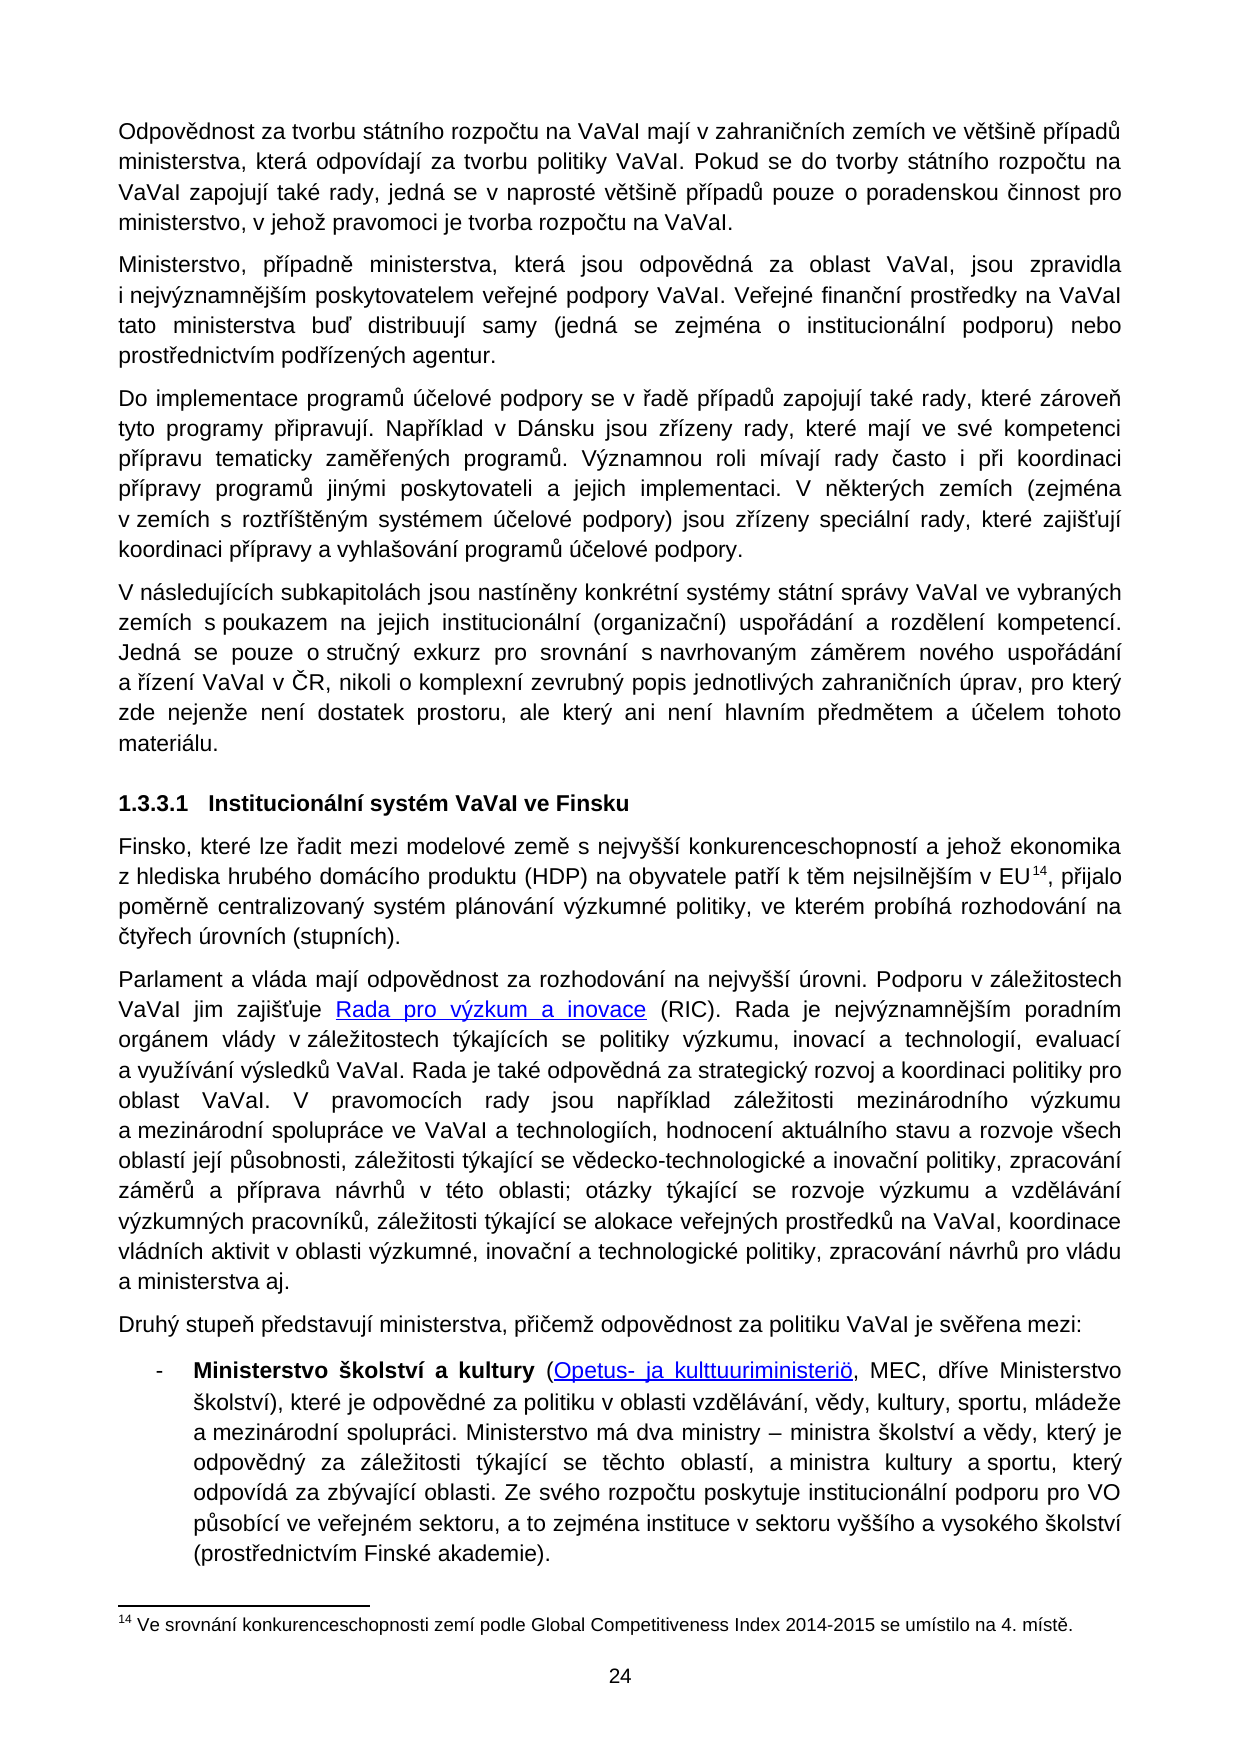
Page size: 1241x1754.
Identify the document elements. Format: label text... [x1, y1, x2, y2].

text Parlament a vláda mají odpovědnost za rozhodování na nejvyšší úrovni. Podporu v záležitostech VaVaI jim zajišťuje Rada pro výzkum a inovace (RIC). Rada je nejvýznamnějším poradním orgánem vlády v záležitostech týkajících se politiky výzkumu, inovací a technologií, evaluací a využívání výsledků VaVaI. Rada je také odpovědná za strategický rozvoj a koordinaci politiky pro oblast VaVaI. V pravomocích rady jsou například záležitosti mezinárodního výzkumu a mezinárodní spolupráce ve VaVaI a technologiích, hodnocení aktuálního stavu a rozvoje všech oblastí její působnosti, záležitosti týkající se vědecko-technologické a inovační politiky, zpracování záměrů a příprava návrhů v této oblasti; otázky týkající se rozvoje výzkumu a vzdělávání výzkumných pracovníků, záležitosti týkající se alokace veřejných prostředků na VaVaI, koordinace vládních aktivit v oblasti výzkumné, inovační a technologické politiky, zpracování návrhů pro vládu a ministerstva aj. [118, 966, 1122, 1294]
text V následujících subkapitolách jsou nastíněny konkrétní systémy státní správy VaVaI ve vybraných zemích s poukazem na jejich institucionální (organizační) uspořádání a rozdělení kompetencí. Jedná se pouze o stručný exkurz pro srovnání s navrhovaným záměrem nového uspořádání a řízení VaVaI v ČR, nikoli o komplexní zevrubný popis jednotlivých zahraničních úprav, pro který zde nejenže není dostatek prostoru, ale který ani není hlavním předmětem a účelem tohoto materiálu. [118, 578, 1122, 756]
text Finsko, které lze řadit mezi modelové země s nejvyšší konkurenceschopností a jehož ekonomika z hlediska hrubého domácího produktu (HDP) na obyvatele patří k těm nejsilnějším v EU, přijalo poměrně centralizovaný systém plánování výzkumné politiky, ve kterém probíhá rozhodování na čtyřech úrovních (stupních). [118, 833, 1122, 950]
text Odpovědnost za tvorbu státního rozpočtu na VaVaI mají v zahraničních zemích ve většině případů ministerstva, která odpovídají za tvorbu politiky VaVaI. Pokud se do tvorby státního rozpočtu na VaVaI zapojují také rady, jedná se v naprosté většině případů pouze o poradenskou činnost pro ministerstvo, v jehož pravomoci je tvorba rozpočtu na VaVaI. [118, 118, 1122, 235]
text Do implementace programů účelové podpory se v řadě případů zapojují také rady, které zároveň tyto programy připravují. Například v Dánsku jsou zřízeny rady, které mají ve své kompetenci přípravu tematicky zaměřených programů. Významnou roli mívají rady často i při koordinaci přípravy programů jinými poskytovateli a jejich implementaci. V některých zemích (zejména v zemích s roztříštěným systémem účelové podpory) jsou zřízeny speciální rady, které zajišťují koordinaci přípravy a vyhlašování programů účelové podpory. [118, 385, 1122, 562]
list Ministerstvo školství a kultury (Opetus- ja kulttuuriministeriö, MEC, dříve Ministerstvo školství), které je odpovědné za politiku v oblasti vzdělávání, vědy, kultury, sportu, mládeže a mezinárodní spolupráci. Ministerstvo má dva ministry – ministra školství a vědy, který je odpovědný za záležitosti týkající se těchto oblastí, a ministra kultury a sportu, který odpovídá za zbývající oblasti. Ze svého rozpočtu poskytuje institucionální podporu pro VO působící ve veřejném sektoru, a to zejména instituce v sektoru vyššího a vysokého školství (prostřednictvím Finské akademie). [156, 1353, 1122, 1566]
text Ministerstvo, případně ministerstva, která jsou odpovědná za oblast VaVaI, jsou zpravidla i nejvýznamnějším poskytovatelem veřejné podpory VaVaI. Veřejné finanční prostředky na VaVaI tato ministerstva buď distribuují samy (jedná se zejména o institucionální podporu) nebo prostřednictvím podřízených agentur. [118, 251, 1122, 368]
subtitle Institucionální systém VaVaI ve Finsku [118, 790, 1122, 816]
text Druhý stupeň představují ministerstva, přičemž odpovědnost za politiku VaVaI je svěřena mezi: [118, 1311, 1122, 1337]
